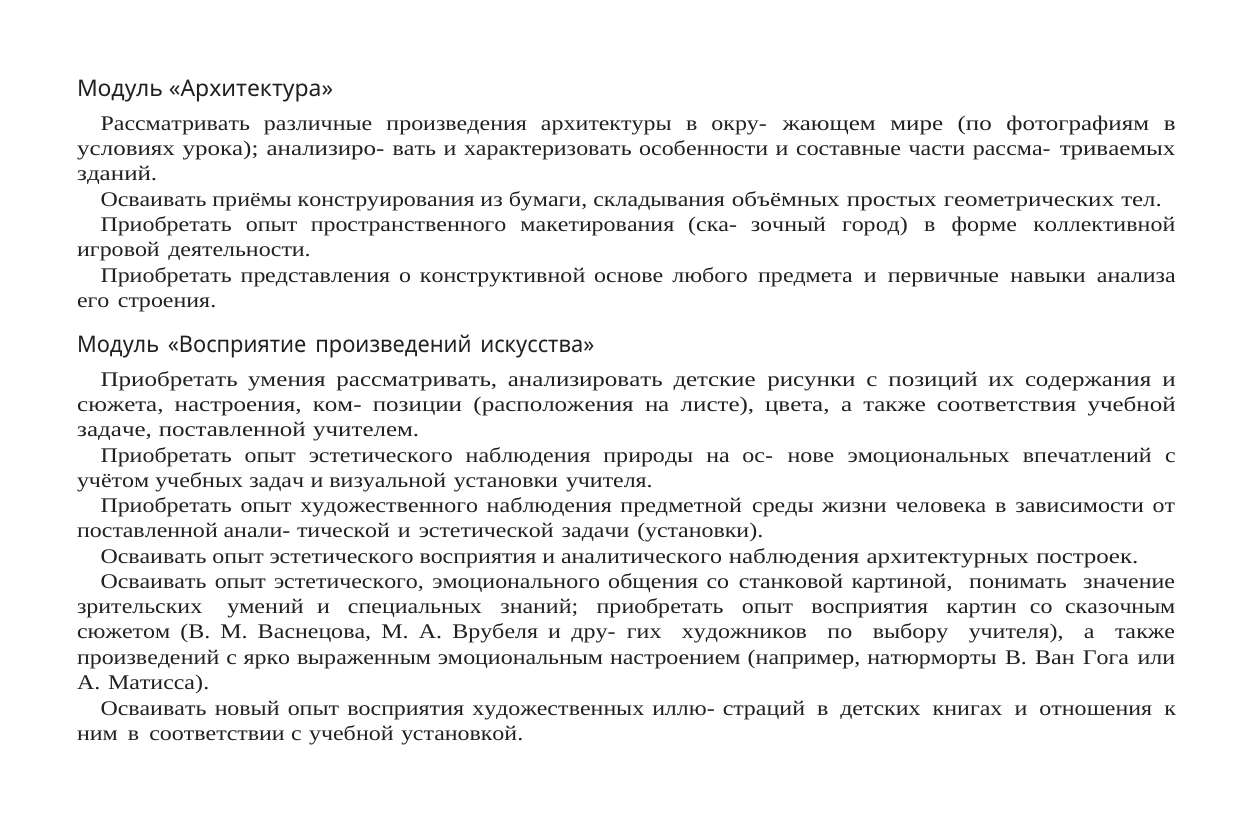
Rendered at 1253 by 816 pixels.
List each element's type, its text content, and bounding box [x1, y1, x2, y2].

subtitle Модуль «Восприятие произведений искусства» [77, 328, 1187, 359]
text Осваивать опыт эстетического, эмоционального общения со станковой картиной, понимать значение зрительских умений и специальных знаний; приобретать опыт восприятия картин со сказочным сюжетом (В. М. Васнецова, М. А. Врубеля и дру- гих художников по выбору учителя), а также произведений с ярко выраженным эмоциональным настроением (например, натюрморты В. Ван Гога или А. Матисса). [77, 569, 1176, 694]
text Приобретать опыт эстетического наблюдения природы на ос- нове эмоциональных впечатлений с учётом учебных задач и визуальной установки учителя. [77, 443, 1176, 492]
text Приобретать представления о конструктивной основе любого предмета и первичные навыки анализа его строения. [77, 262, 1176, 312]
subtitle Модуль «Архитектура» [77, 72, 1187, 103]
text Осваивать приёмы конструирования из бумаги, складывания объёмных простых геометрических тел. [77, 187, 1176, 211]
text Осваивать опыт эстетического восприятия и аналитического наблюдения архитектурных построек. [77, 544, 1176, 568]
text Осваивать новый опыт восприятия художественных иллю- страций в детских книгах и отношения к ним в соответствии с учебной установкой. [77, 696, 1176, 745]
text Приобретать опыт художественного наблюдения предметной среды жизни человека в зависимости от поставленной анали- тической и эстетической задачи (установки). [77, 493, 1176, 542]
text Рассматривать различные произведения архитектуры в окру- жающем мире (по фотографиям в условиях урока); анализиро- вать и характеризовать особенности и составные части рассма- триваемых зданий. [77, 111, 1176, 185]
text Приобретать опыт пространственного макетирования (ска- зочный город) в форме коллективной игровой деятельности. [77, 212, 1176, 261]
text Приобретать умения рассматривать, анализировать детские рисунки с позиций их содержания и сюжета, настроения, ком- позиции (расположения на листе), цвета, а также соответствия учебной задаче, поставленной учителем. [77, 367, 1176, 441]
